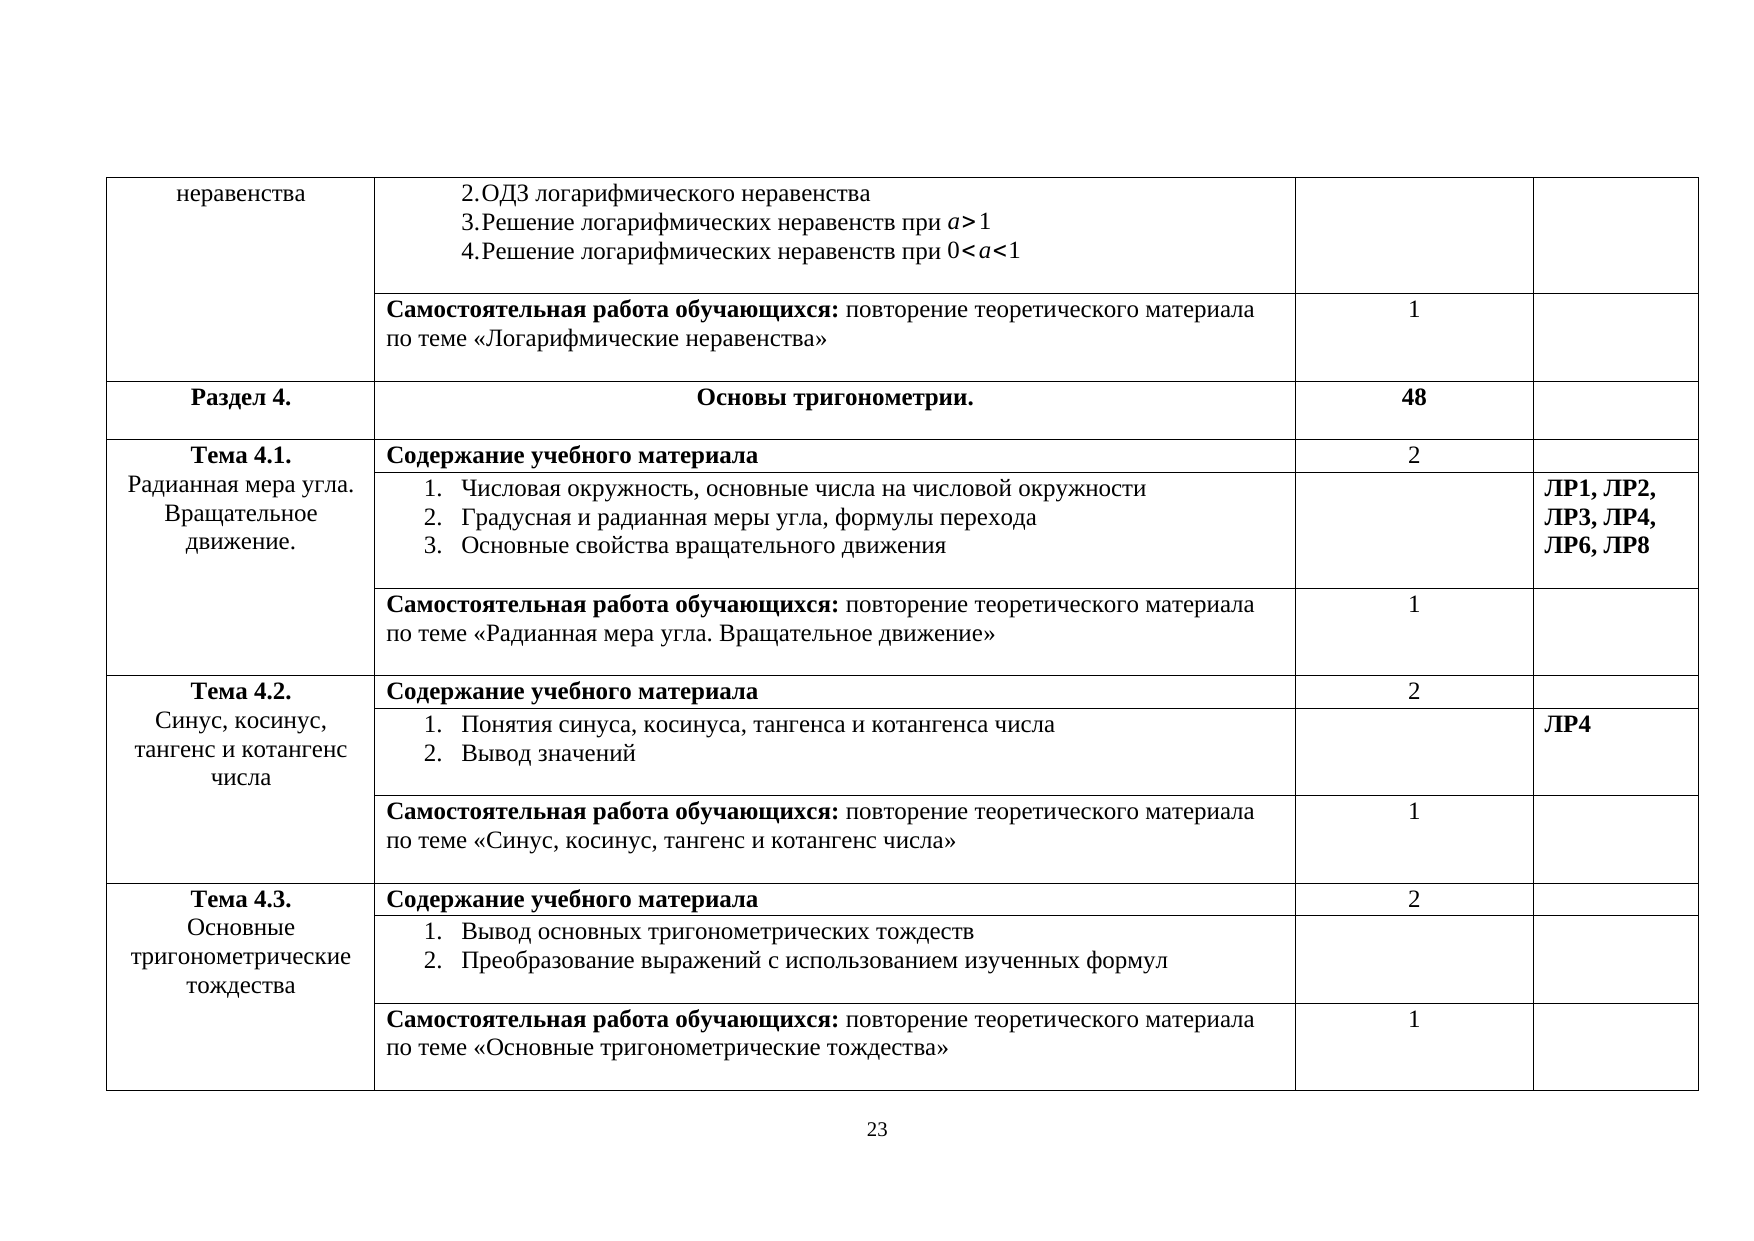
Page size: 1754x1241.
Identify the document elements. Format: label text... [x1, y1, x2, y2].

table_cell [1534, 676, 1698, 708]
table_cell Раздел 4. [107, 382, 374, 439]
table_cell 2 [1296, 676, 1533, 708]
table_cell Содержание учебного материала [375, 884, 1295, 915]
table_cell [1534, 382, 1698, 439]
table_cell 2 [1296, 440, 1533, 472]
table_cell [1534, 440, 1698, 472]
table_cell Тема 4.3. Основные тригонометрические тождества [107, 884, 374, 1090]
table_cell 1 [1296, 294, 1533, 381]
table_cell [1296, 916, 1533, 1003]
table_cell [1296, 709, 1533, 795]
table_cell 2 [1296, 884, 1533, 915]
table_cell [375, 178, 1295, 293]
table_cell Числовая окружность, основные числа на числовой окружности Градусная и радианная меры угла, формулы перехода Основные свойства вращательного движения [375, 473, 1295, 588]
table_cell [1534, 916, 1698, 1003]
table_cell 1 [1296, 589, 1533, 675]
table_cell [1534, 294, 1698, 381]
table_cell Самостоятельная работа обучающихся: повторение теоретического материала по теме «Основные тригонометрические тождества» [375, 1004, 1295, 1090]
table_cell [1534, 589, 1698, 675]
table_cell [1534, 796, 1698, 883]
table_cell Тема 4.1. Радианная мера угла. Вращательное движение. [107, 440, 374, 675]
table_cell Содержание учебного материала [375, 440, 1295, 472]
table_cell Понятия синуса, косинуса, тангенса и котангенса числа Вывод значений [375, 709, 1295, 795]
table_cell 1 [1296, 796, 1533, 883]
table_cell Тема 4.2. Синус, косинус, тангенс и котангенс числа [107, 676, 374, 883]
table_cell Самостоятельная работа обучающихся: повторение теоретического материала по теме «Логарифмические неравенства» [375, 294, 1295, 381]
table_cell 1 [1296, 1004, 1533, 1090]
table_cell ЛР4 [1534, 709, 1698, 795]
table_cell Вывод основных тригонометрических тождеств Преобразование выражений с использованием изученных формул [375, 916, 1295, 1003]
table_cell Самостоятельная работа обучающихся: повторение теоретического материала по теме «Синус, косинус, тангенс и котангенс числа» [375, 796, 1295, 883]
table_cell Содержание учебного материала [375, 676, 1295, 708]
table_cell [1296, 178, 1533, 293]
table_cell [1534, 1004, 1698, 1090]
table_cell 48 [1296, 382, 1533, 439]
table_cell Основы тригонометрии. [375, 382, 1295, 439]
table_cell [1296, 473, 1533, 588]
table_cell Самостоятельная работа обучающихся: повторение теоретического материала по теме «Радианная мера угла. Вращательное движение» [375, 589, 1295, 675]
table_cell ЛР1, ЛР2, ЛР3, ЛР4, ЛР6, ЛР8 [1534, 473, 1698, 588]
table_cell [1534, 178, 1698, 293]
table_cell [1534, 884, 1698, 915]
